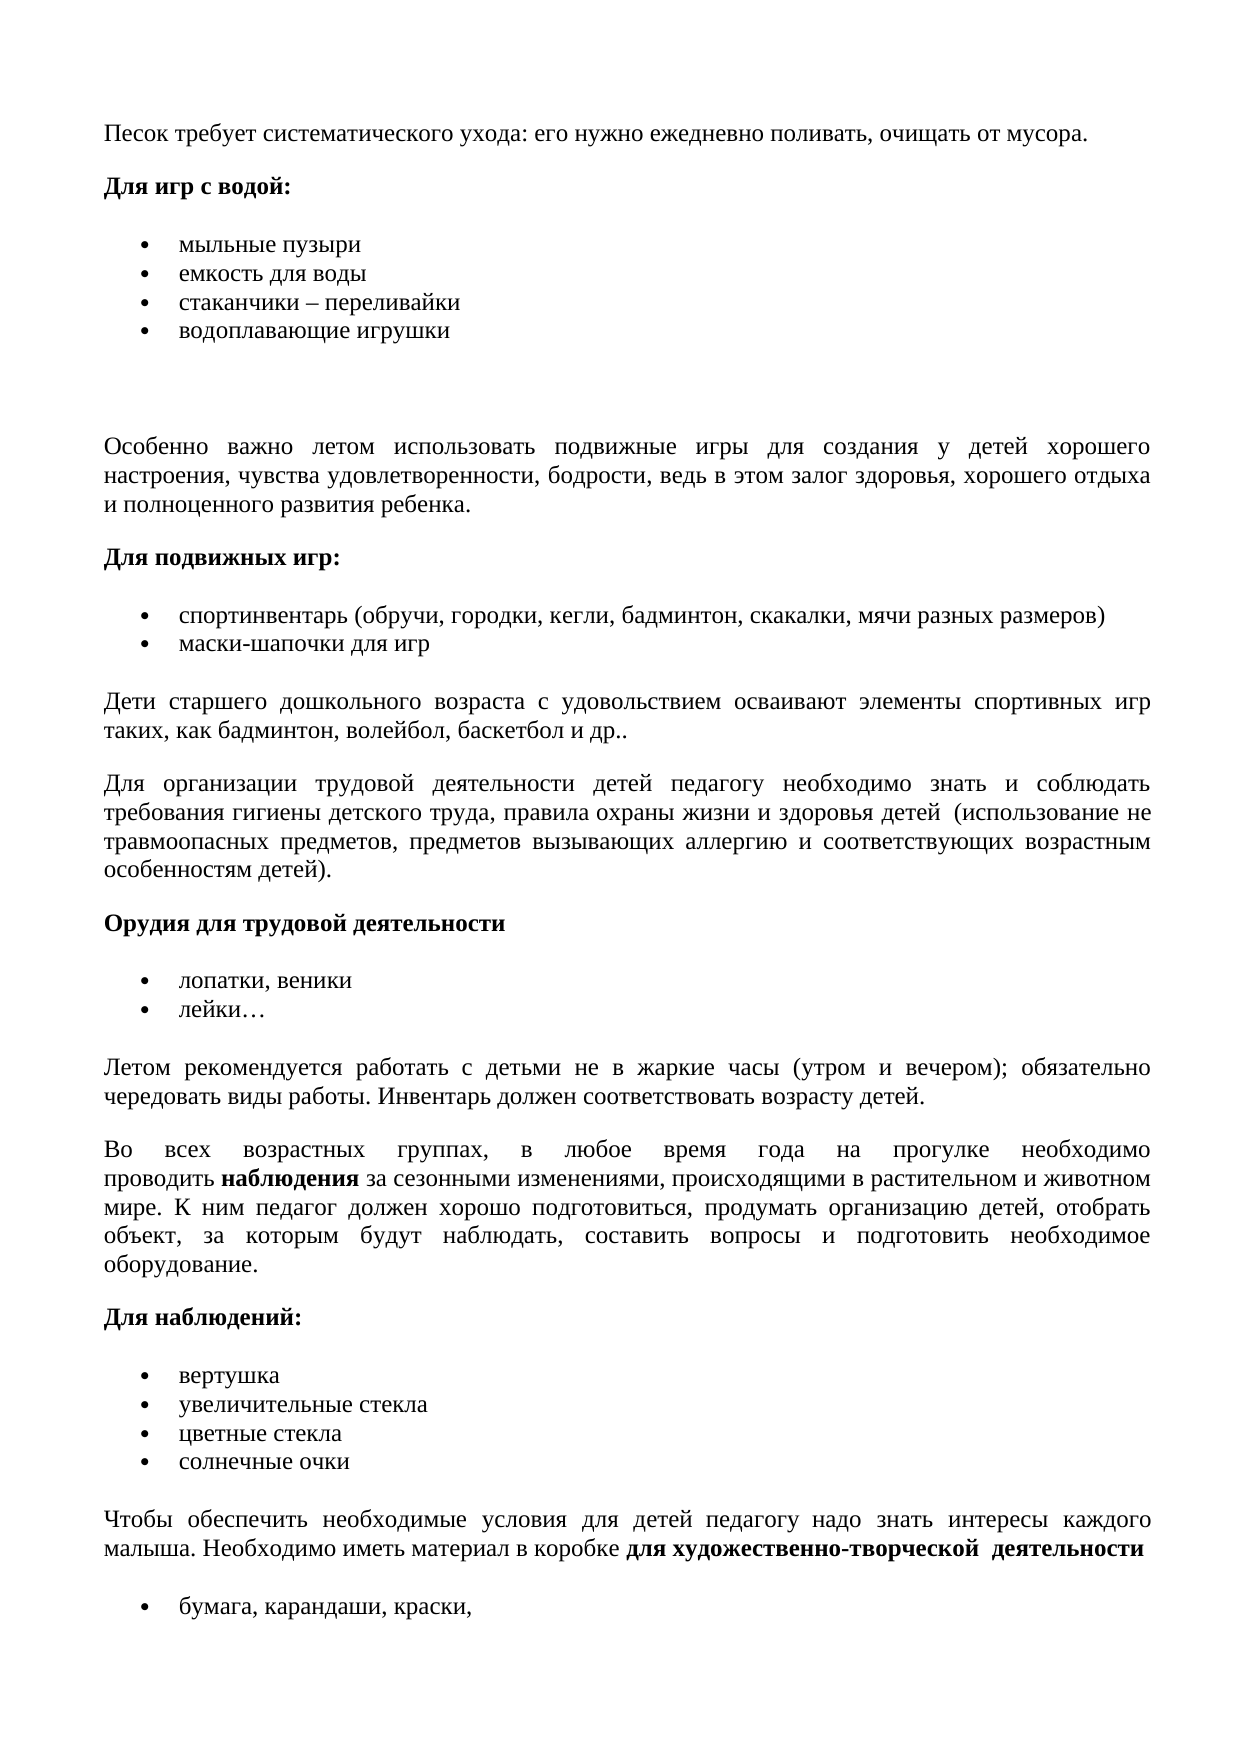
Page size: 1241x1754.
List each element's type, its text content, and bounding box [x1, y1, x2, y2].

text Для наблюдений: [103, 1302, 1152, 1331]
text Для организации трудовой деятельности детей педагогу необходимо знать и соблюдать требования гигиены детского труда, правила охраны жизни и здоровья детей (использование не травмоопасных предметов, предметов вызывающих аллергию и соответствующих возрастным особенностям детей). [103, 768, 1152, 883]
list емкость для воды [141, 258, 1152, 287]
text Для подвижных игр: [103, 542, 1152, 571]
text Чтобы обеспечить необходимые условия для детей педагогу надо знать интересы каждого малыша. Необходимо иметь материал в коробке для художественно-творческой деятельности [103, 1504, 1152, 1562]
list увеличительные стекла [141, 1389, 1152, 1418]
text Песок требует систематического ухода: его нужно ежедневно поливать, очищать от мусора. [103, 118, 1152, 147]
text Особенно важно летом использовать подвижные игры для создания у детей хорошего настроения, чувства удовлетворенности, бодрости, ведь в этом залог здоровья, хорошего отдыха и полноценного развития ребенка. [103, 431, 1152, 517]
list лейки… [141, 994, 1152, 1023]
text Орудия для трудовой деятельности [103, 908, 1152, 936]
list мыльные пузыри [141, 229, 1152, 258]
text Для игр с водой: [103, 171, 1152, 200]
text Летом рекомендуется работать с детьми не в жаркие часы (утром и вечером); обязательно чередовать виды работы. Инвентарь должен соответствовать возрасту детей. [103, 1052, 1152, 1110]
list вертушка [141, 1360, 1152, 1389]
list водоплавающие игрушки [141, 315, 1152, 344]
list бумага, карандаши, краски, [141, 1591, 1152, 1620]
text Дети старшего дошкольного возраста с удовольствием осваивают элементы спортивных игр таких, как бадминтон, волейбол, баскетбол и др.. [103, 686, 1152, 744]
text Во всех возрастных группах, в любое время года на прогулке необходимо проводить наблюдения за сезонными изменениями, происходящими в растительном и животном мире. К ним педагог должен хорошо подготовиться, продумать организацию детей, отобрать объект, за которым будут наблюдать, составить вопросы и подготовить необходимое оборудование. [103, 1134, 1152, 1278]
list солнечные очки [141, 1446, 1152, 1475]
list маски-шапочки для игр [141, 628, 1152, 657]
list лопатки, веники [141, 966, 1152, 994]
list спортинвентарь (обручи, городки, кегли, бадминтон, скакалки, мячи разных размеров) [141, 600, 1152, 628]
list цветные стекла [141, 1418, 1152, 1446]
list стаканчики – переливайки [141, 287, 1152, 315]
